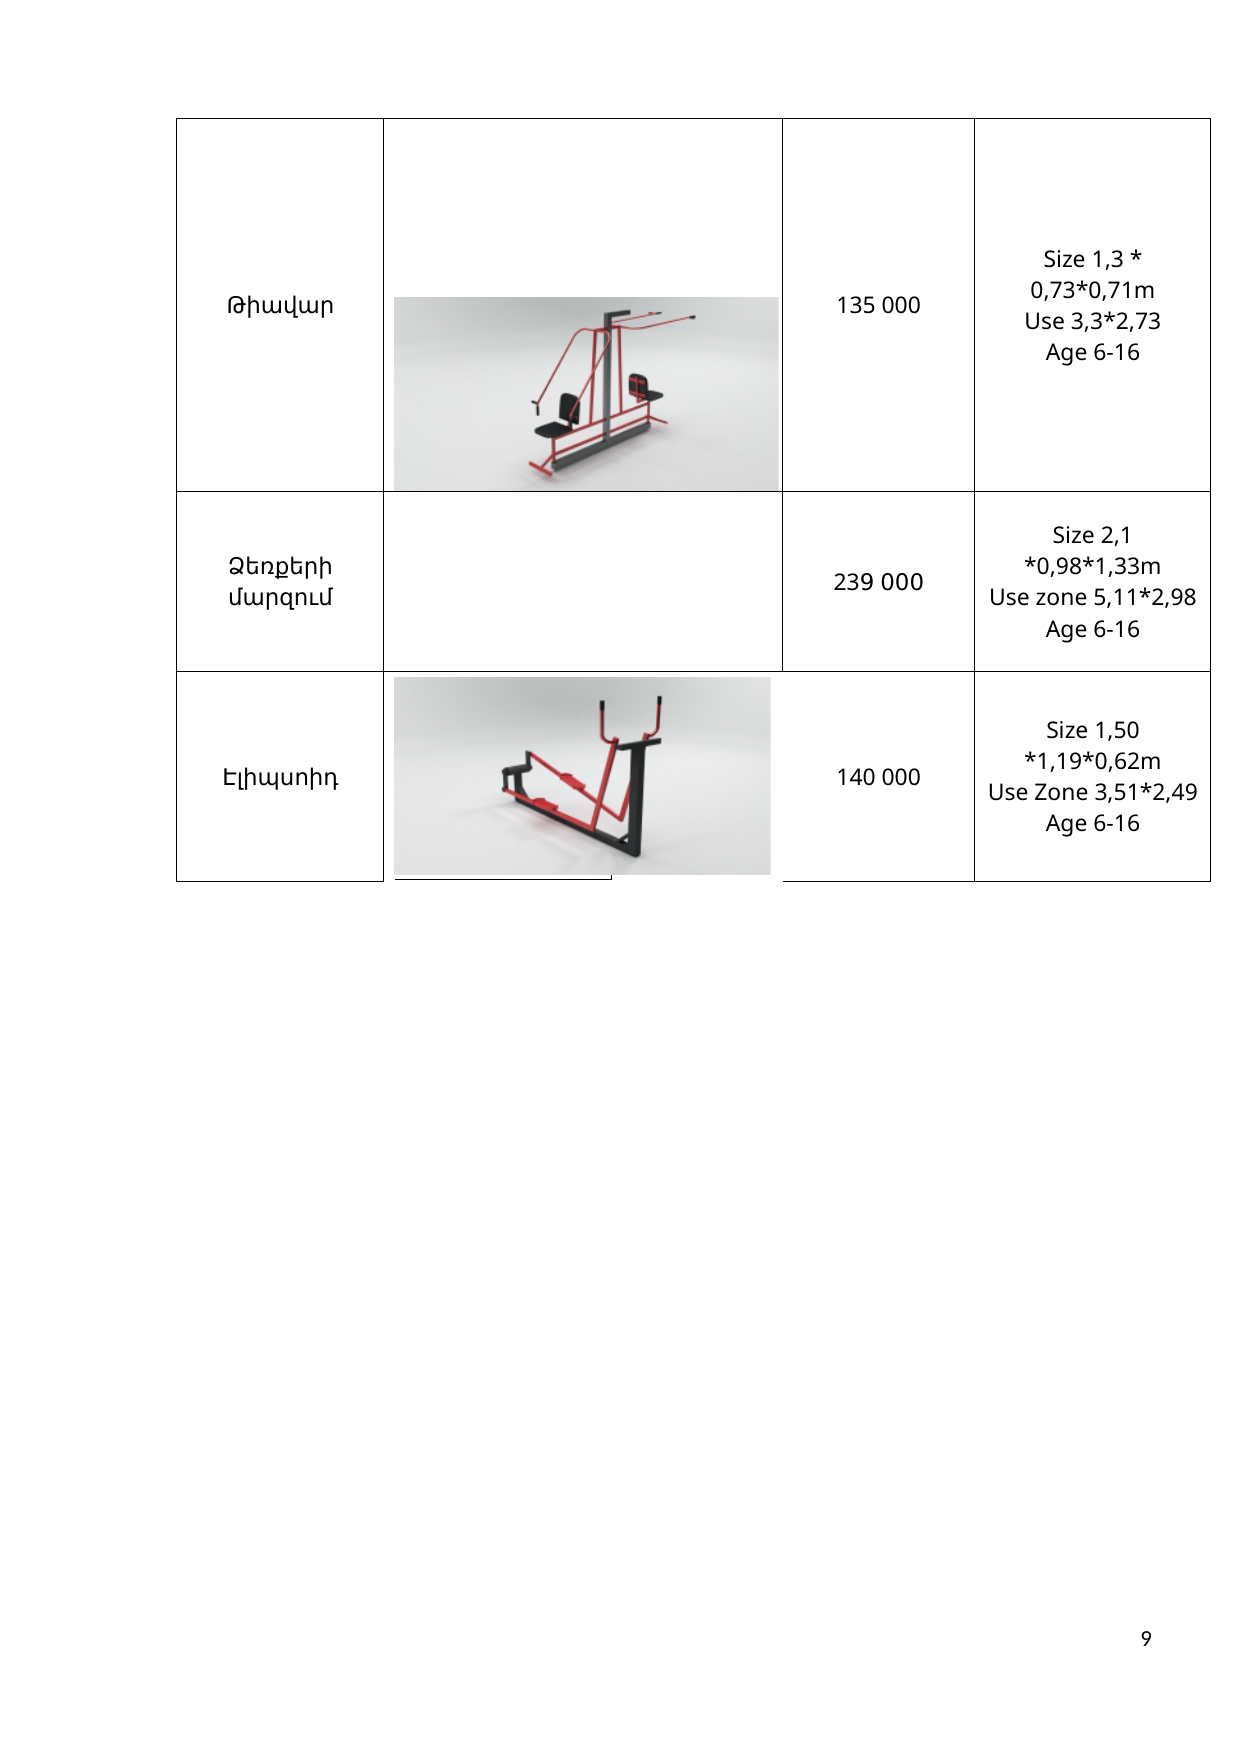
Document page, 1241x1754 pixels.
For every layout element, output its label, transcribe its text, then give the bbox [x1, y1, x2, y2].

table_cell Size 1,3 * 0,73*0,71m Use 3,3*2,73 Age 6-16 [975, 119, 1210, 491]
table_cell [384, 492, 782, 671]
table_cell Թիավար [177, 119, 383, 491]
table_cell Ձեռքերի մարզում [177, 492, 383, 671]
table_cell 239 000 [783, 492, 974, 671]
table_cell Size 2,1 *0,98*1,33m Use zone 5,11*2,98 Age 6-16 [975, 492, 1210, 671]
table_cell 135 000 [783, 119, 974, 491]
table_cell [384, 672, 782, 881]
table_cell Size 1,50 *1,19*0,62m Use Zone 3,51*2,49 Age 6-16 [975, 672, 1210, 881]
table_cell [384, 119, 782, 491]
table_cell 140 000 [783, 672, 974, 881]
table_cell Էլիպսոիդ [177, 672, 383, 881]
